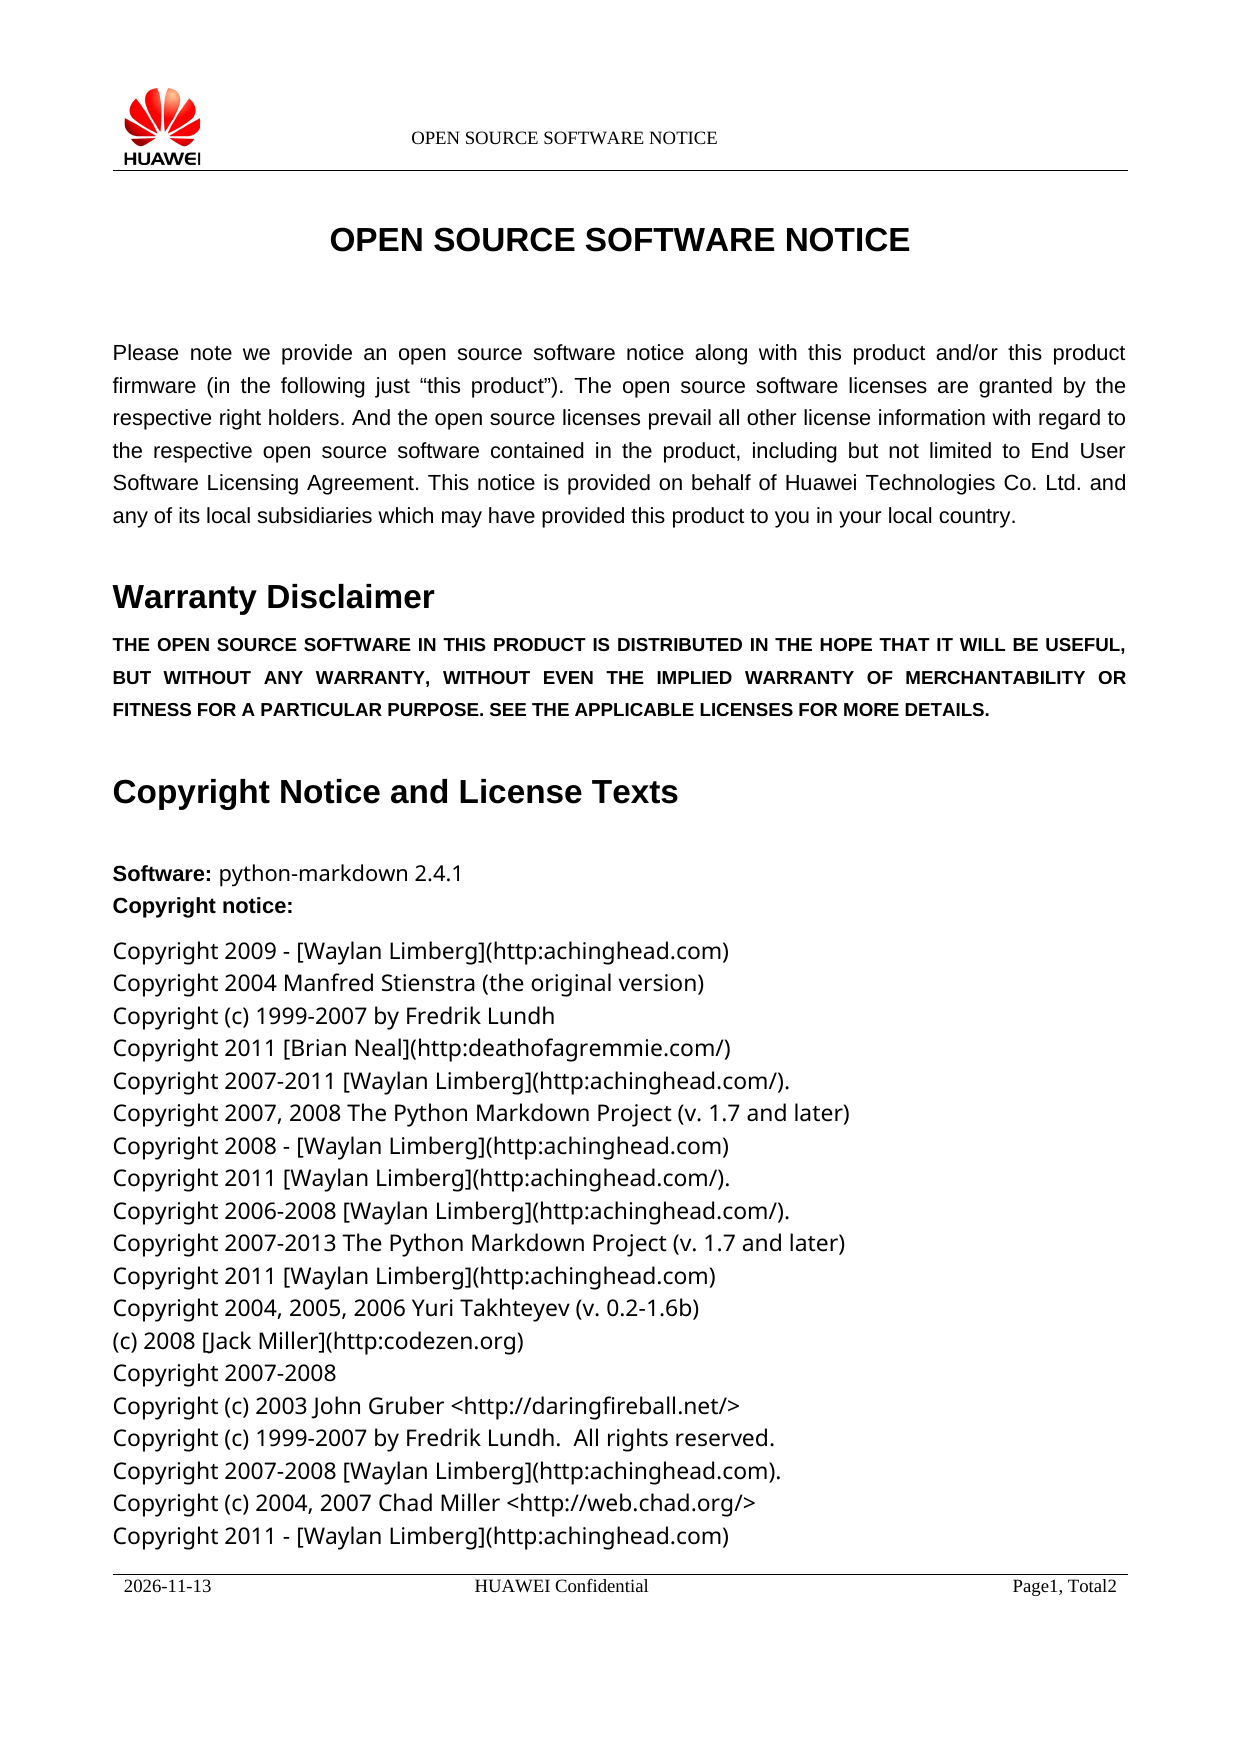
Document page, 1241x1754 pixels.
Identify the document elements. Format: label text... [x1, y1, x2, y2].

title Software: python-markdown 2.4.1 [112, 856, 1128, 889]
text Copyright notice: [112, 889, 1128, 921]
text OPEN SOURCE SOFTWARE NOTICE [112, 206, 1128, 271]
picture [124, 88, 201, 165]
text Copyright Notice and License Texts [112, 759, 1128, 824]
text Please note we provide an open source software notice along with this product and/or this product firmware (in the following just “this product”). The open source software licenses are granted by the respective right holders. And the open source licenses prevail all other license information with regard to the respective open source software contained in the product, including but not limited to End User Software Licensing Agreement. This notice is provided on behalf of Huawei Technologies Co. Ltd. and any of its local subsidiaries which may have provided this product to you in your local country. [112, 336, 1128, 531]
text The open source software in this product is distributed in the hope that it will be useful, but WITHOUT ANY WARRANTY, without even the implied warranty of MERCHANTABILITY or FITNESS FOR A PARTICULAR PURPOSE. See the applicable licenses for more details. [112, 629, 1128, 726]
text Warranty Disclaimer [112, 564, 1128, 629]
